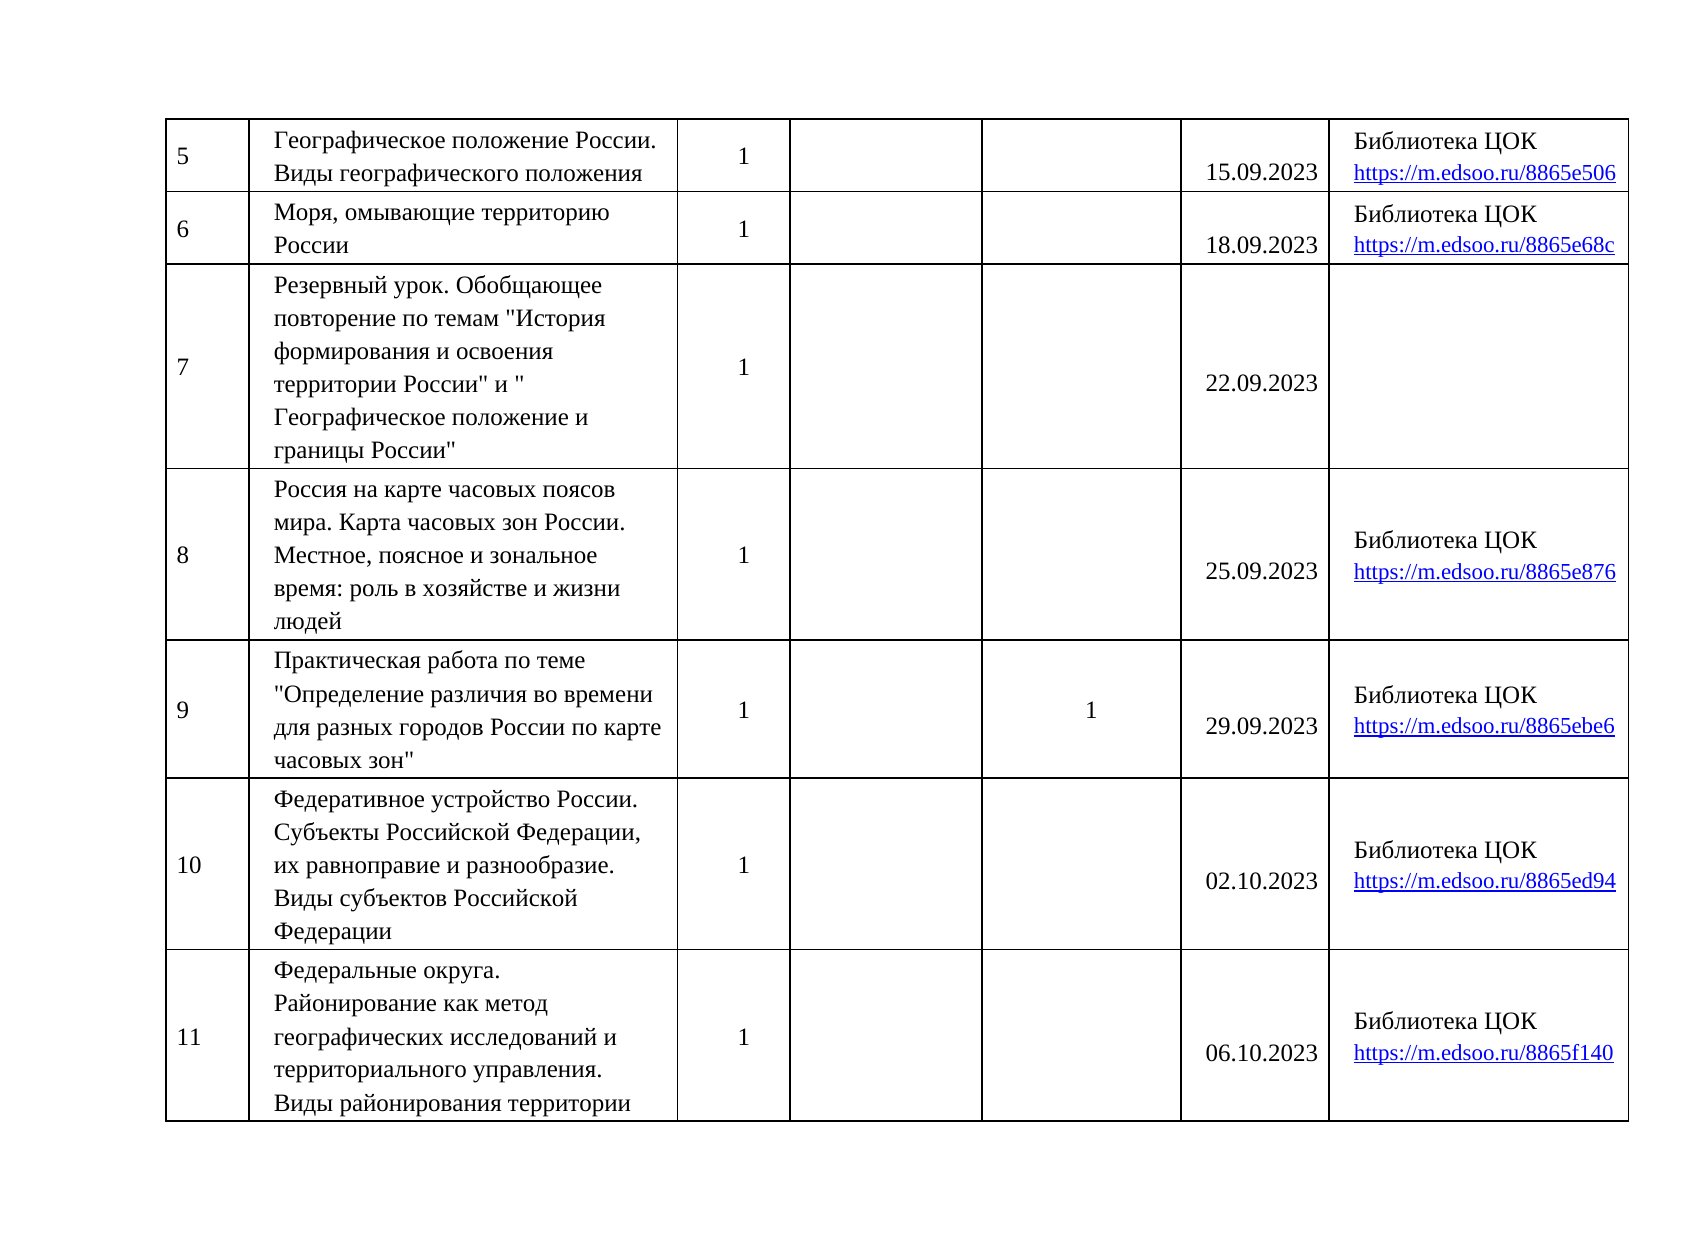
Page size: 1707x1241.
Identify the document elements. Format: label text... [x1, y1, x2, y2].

table_cell [791, 265, 981, 467]
table_cell [983, 950, 1180, 1120]
table_cell 25.09.2023 [1182, 469, 1328, 639]
table_cell [983, 469, 1180, 639]
table_cell [983, 120, 1180, 191]
table_cell Практическая работа по теме "Определение различия во времени для разных городов России по карте часовых зон" [250, 641, 677, 777]
table_cell [983, 192, 1180, 263]
table_cell [791, 469, 981, 639]
table_cell [983, 779, 1180, 949]
table_cell Россия на карте часовых поясов мира. Карта часовых зон России. Местное, поясное и зональное время: роль в хозяйстве и жизни людей [250, 469, 677, 639]
table_cell 9 [167, 641, 248, 777]
table_cell 1 [678, 192, 789, 263]
table_cell 5 [167, 120, 248, 191]
table_cell 15.09.2023 [1182, 120, 1328, 191]
table_cell Библиотека ЦОК https://m.edsoo.ru/8865f140 [1330, 950, 1628, 1120]
table_cell 02.10.2023 [1182, 779, 1328, 949]
table_cell 1 [678, 265, 789, 467]
table_cell 06.10.2023 [1182, 950, 1328, 1120]
table_cell 8 [167, 469, 248, 639]
table_cell 1 [678, 641, 789, 777]
table_cell 1 [983, 641, 1180, 777]
table_cell Библиотека ЦОК https://m.edsoo.ru/8865e506 [1330, 120, 1628, 191]
table_cell [791, 950, 981, 1120]
table_cell 1 [678, 779, 789, 949]
table_cell 6 [167, 192, 248, 263]
table_cell [1330, 265, 1628, 467]
table_cell Библиотека ЦОК https://m.edsoo.ru/8865e876 [1330, 469, 1628, 639]
table_cell [791, 192, 981, 263]
table_cell Федеральные округа. Районирование как метод географических исследований и территориального управления. Виды районирования территории [250, 950, 677, 1120]
table_cell 1 [678, 120, 789, 191]
table_cell 1 [678, 469, 789, 639]
table_cell Федеративное устройство России. Субъекты Российской Федерации, их равноправие и разнообразие. Виды субъектов Российской Федерации [250, 779, 677, 949]
table_cell Библиотека ЦОК https://m.edsoo.ru/8865ebe6 [1330, 641, 1628, 777]
table_cell Резервный урок. Обобщающее повторение по темам "История формирования и освоения территории России" и " Географическое положение и границы России" [250, 265, 677, 467]
table_cell [791, 779, 981, 949]
table_cell 18.09.2023 [1182, 192, 1328, 263]
table_cell [791, 120, 981, 191]
table_cell Библиотека ЦОК https://m.edsoo.ru/8865e68c [1330, 192, 1628, 263]
table_cell Библиотека ЦОК https://m.edsoo.ru/8865ed94 [1330, 779, 1628, 949]
table_cell 11 [167, 950, 248, 1120]
table_cell Моря, омывающие территорию России [250, 192, 677, 263]
table_cell 1 [678, 950, 789, 1120]
table_cell 29.09.2023 [1182, 641, 1328, 777]
table_cell [983, 265, 1180, 467]
table_cell Географическое положение России. Виды географического положения [250, 120, 677, 191]
table_cell 22.09.2023 [1182, 265, 1328, 467]
table_cell 7 [167, 265, 248, 467]
table_cell 10 [167, 779, 248, 949]
table_cell [791, 641, 981, 777]
